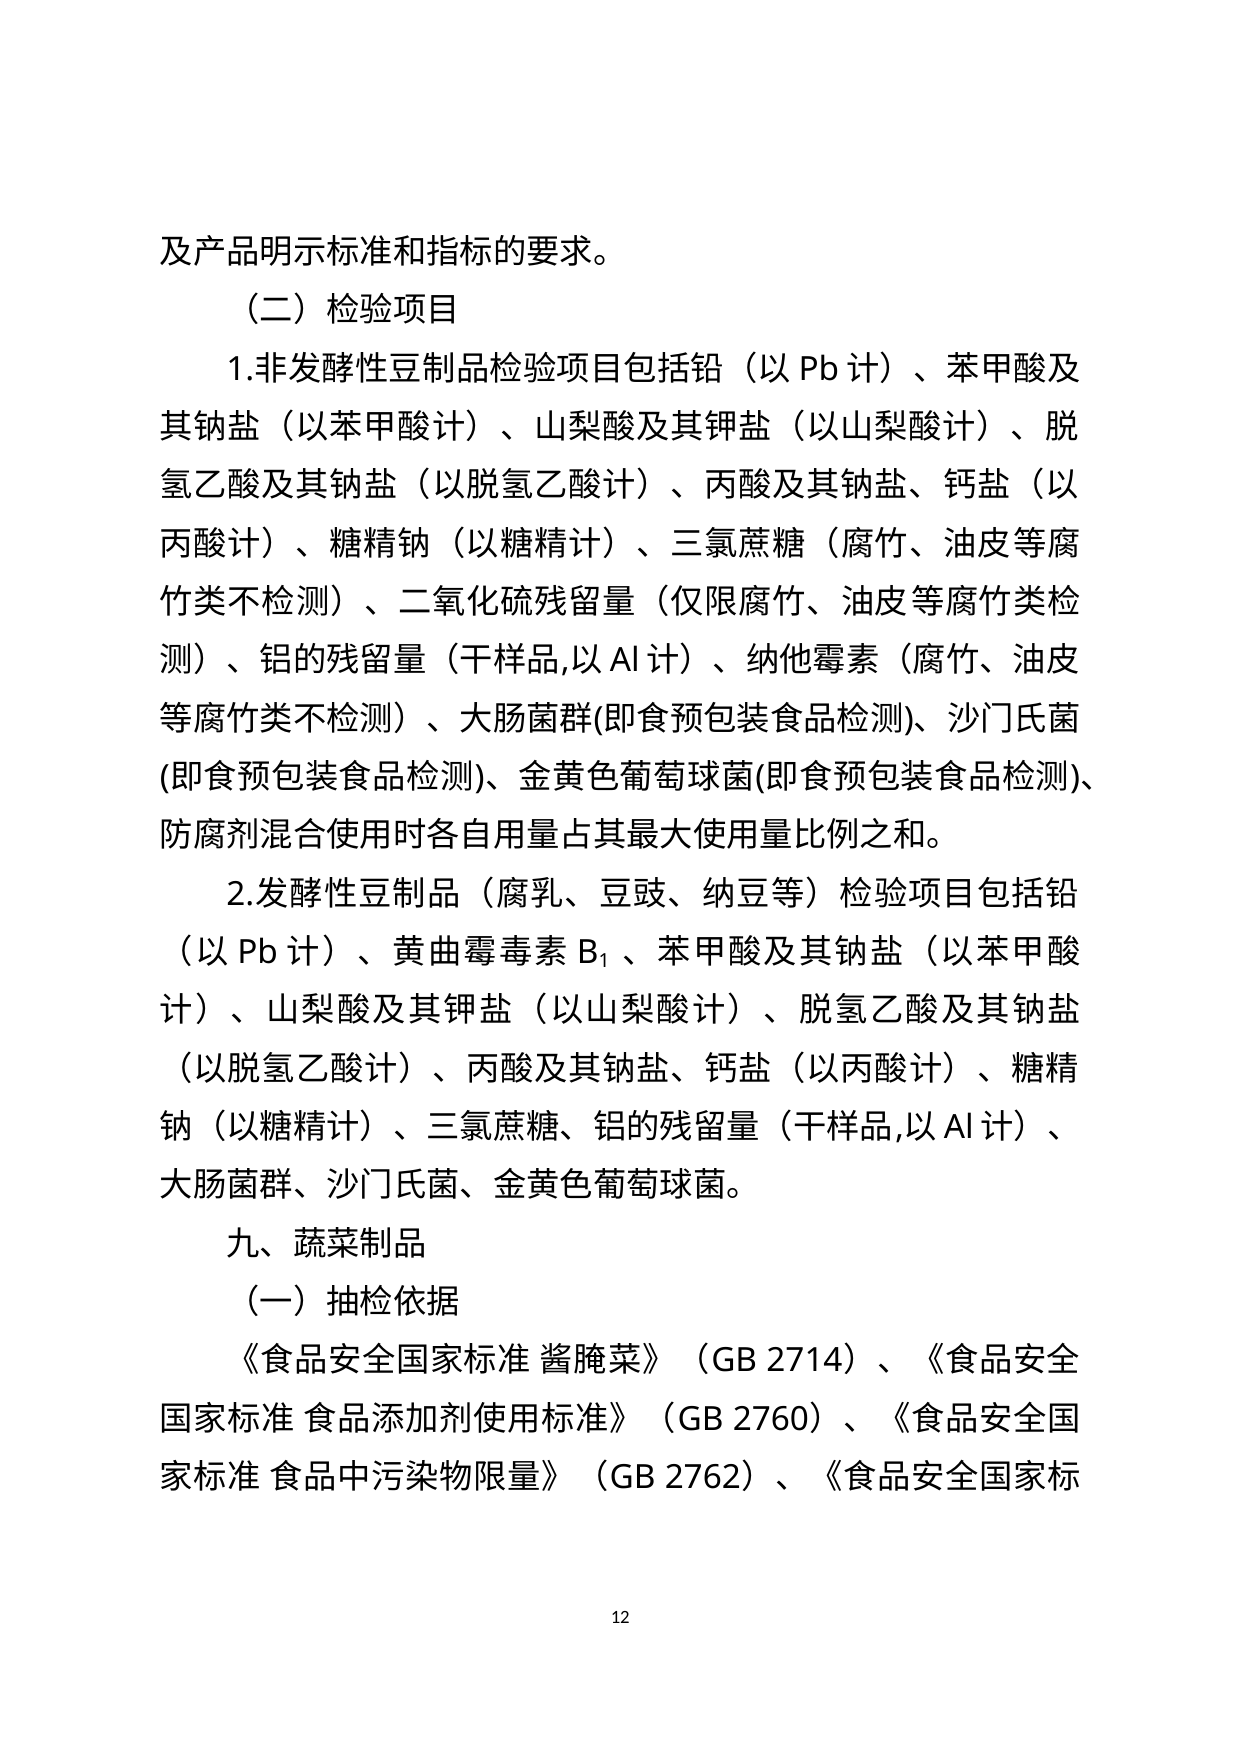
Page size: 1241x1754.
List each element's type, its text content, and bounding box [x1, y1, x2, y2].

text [159, 1325, 1081, 1500]
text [159, 217, 1081, 275]
list （一）抽检依据 [159, 1267, 1081, 1325]
list 2.发酵性豆制品（腐乳、豆豉、纳豆等）检验项目包括铅（以Pb计）、黄曲霉毒素B1 、苯甲酸及其钠盐（以苯甲酸计）、山梨酸及其钾盐（以山梨酸计）、脱氢乙酸及其钠盐（以脱氢乙酸计）、丙酸及其钠盐、钙盐（以丙酸计）、糖精钠（以糖精计）、三氯蔗糖、铝的残留量（干样品,以Al计）、大肠菌群、沙门氏菌、金黄色葡萄球菌。 [159, 858, 1081, 1208]
list （二）检验项目 [159, 275, 1081, 333]
list 九、蔬菜制品 [159, 1208, 1081, 1267]
text 1.非发酵性豆制品检验项目包括铅（以Pb计）、苯甲酸及其钠盐（以苯甲酸计）、山梨酸及其钾盐（以山梨酸计）、脱氢乙酸及其钠盐（以脱氢乙酸计）、丙酸及其钠盐、钙盐（以丙酸计）、糖精钠（以糖精计）、三氯蔗糖（腐竹、油皮等腐竹类不检测）、二氧化硫残留量（仅限腐竹、油皮等腐竹类检测）、铝的残留量（干样品,以Al计）、纳他霉素（腐竹、油皮等腐竹类不检测）、大肠菌群(即食预包装食品检测)、沙门氏菌(即食预包装食品检测)、金黄色葡萄球菌(即食预包装食品检测)、防腐剂混合使用时各自用量占其最大使用量比例之和。 [159, 333, 1081, 858]
